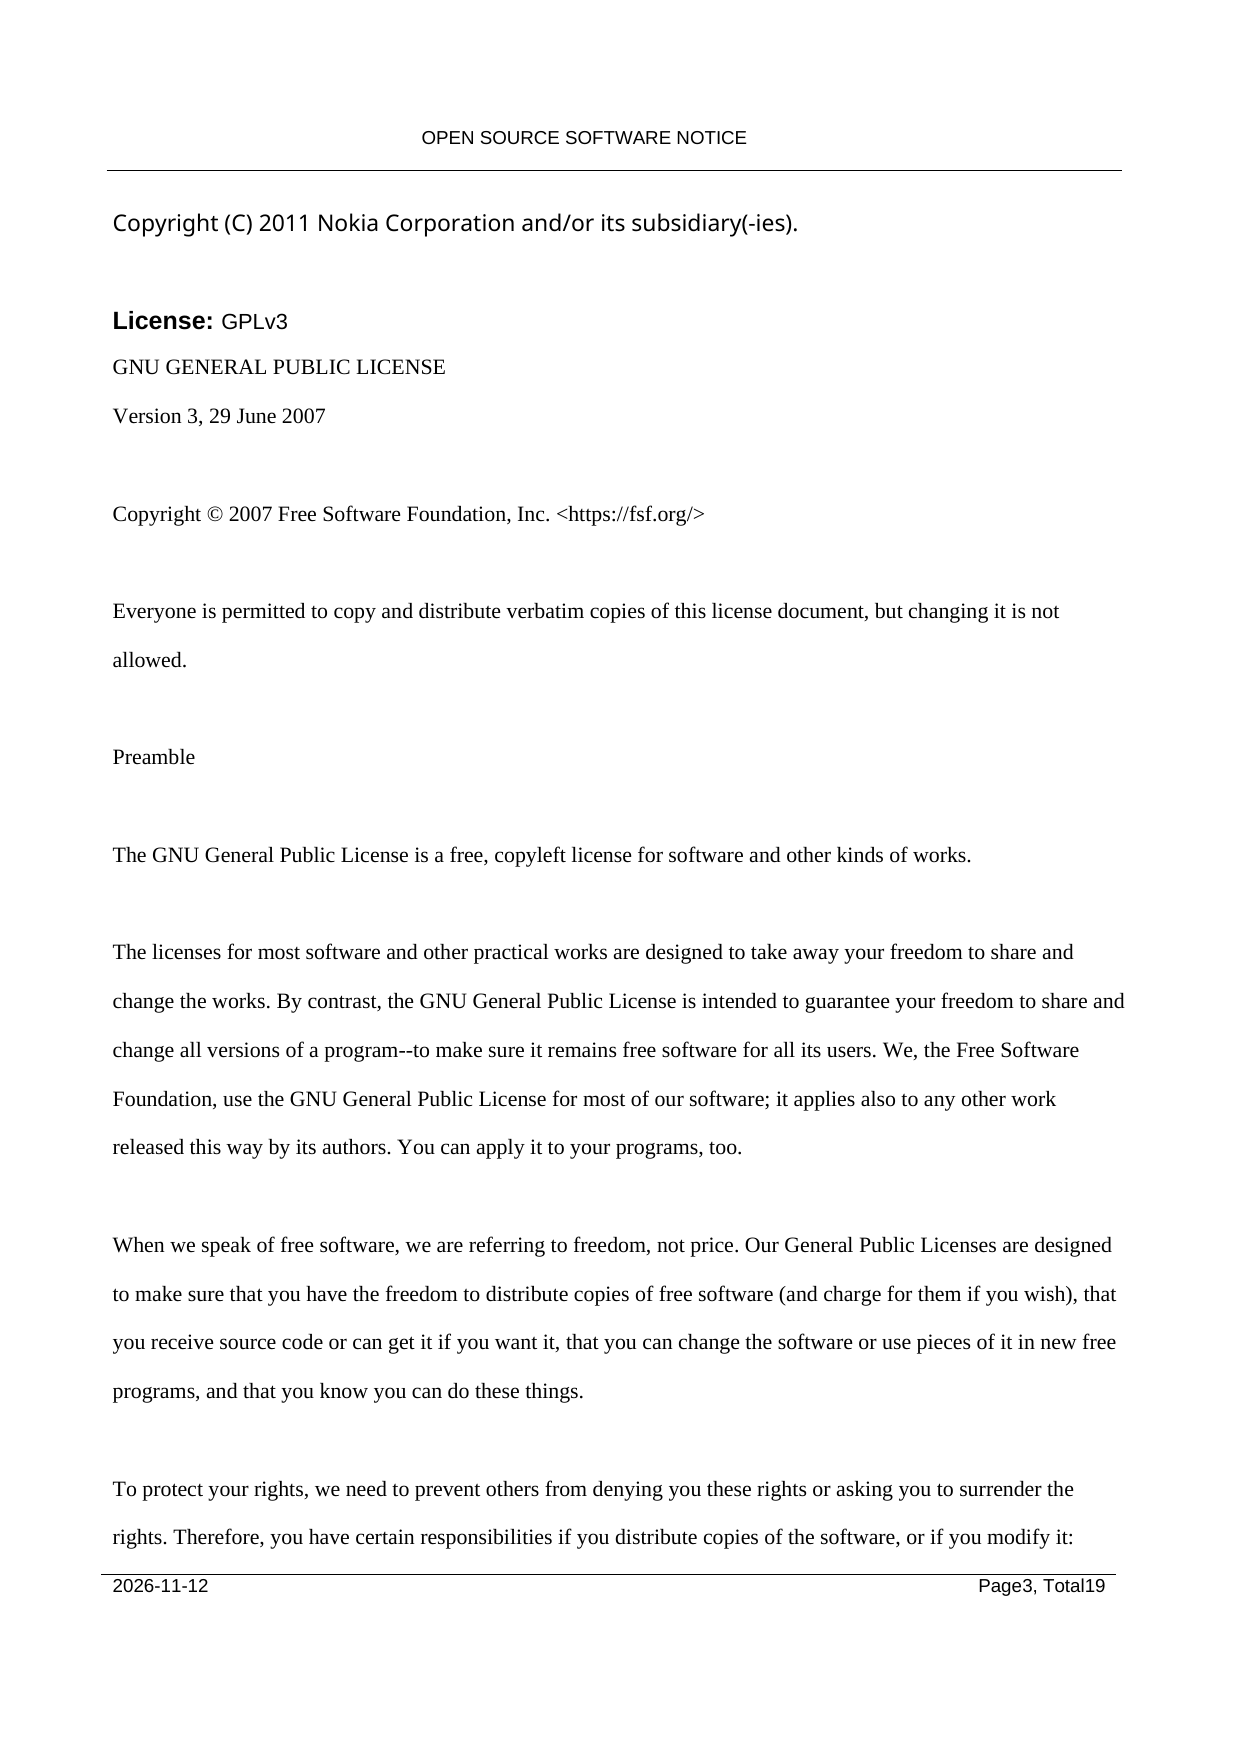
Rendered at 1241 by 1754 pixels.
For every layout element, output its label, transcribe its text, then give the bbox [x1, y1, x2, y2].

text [112, 206, 1128, 288]
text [112, 351, 1128, 1553]
text License: GPLv3 [112, 304, 1128, 336]
